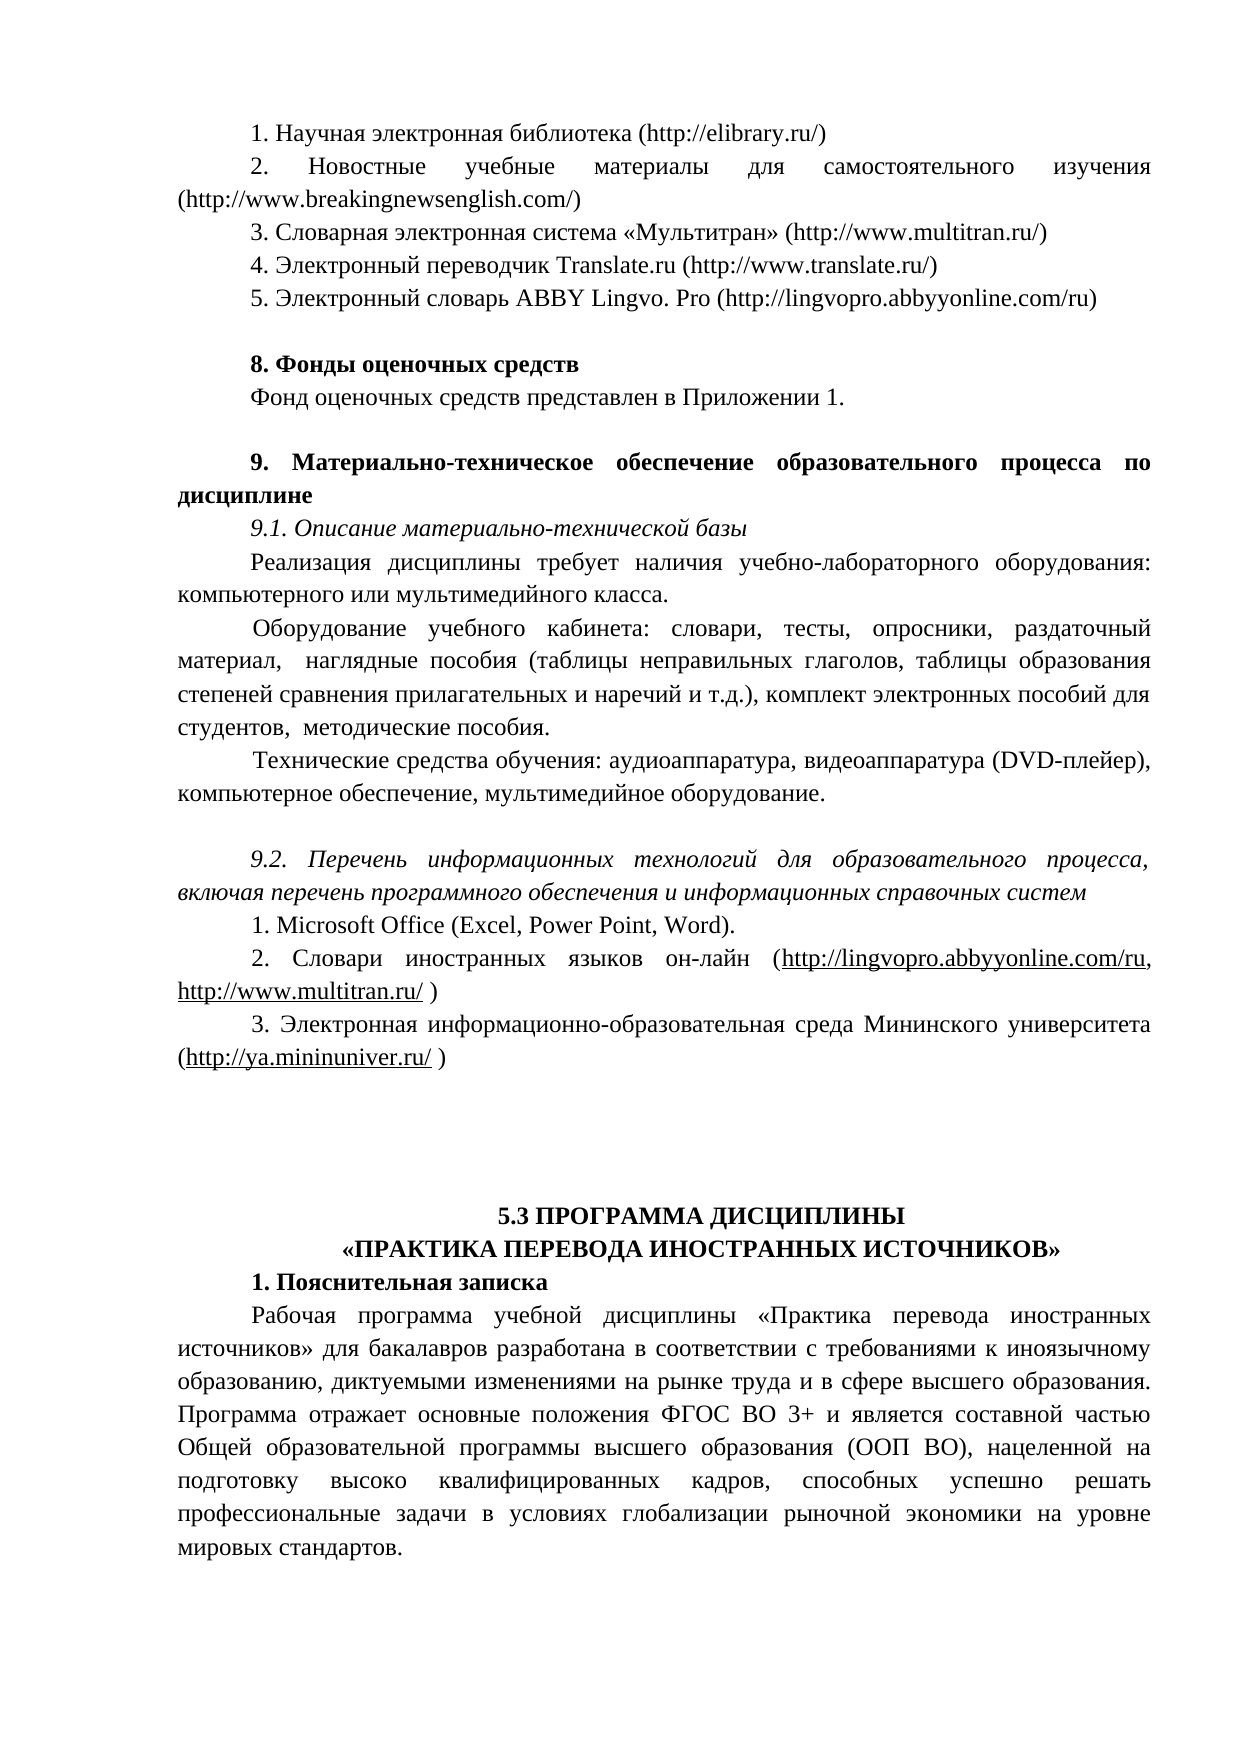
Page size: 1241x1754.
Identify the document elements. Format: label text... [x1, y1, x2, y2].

text 1. Пояснительная записка [177, 1267, 1152, 1296]
text 4. Электронный переводчик Translate.ru (http://www.translate.ru/) [177, 250, 1152, 279]
text 8. Фонды оценочных средств [177, 349, 1152, 378]
text Оборудование учебного кабинета: словари, тесты, опросники, раздаточный материал, наглядные пособия (таблицы неправильных глаголов, таблицы образования степеней сравнения прилагательных и наречий и т.д.), комплект электронных пособий для студентов, методические пособия. [177, 613, 1152, 740]
text 3. Электронная информационно-образовательная среда Мининского университета (http://ya.mininuniver.ru/ ) [177, 1009, 1152, 1071]
text 2. Словари иностранных языков он-лайн (http://lingvopro.abbyyonline.com/ru, http://www.multitran.ru/ ) [177, 943, 1152, 1004]
text 1. Научная электронная библиотека (http://elibrary.ru/) [177, 118, 1152, 147]
text 1. Microsoft Office (Excel, Power Point, Word). [177, 910, 1152, 938]
text «Практика перевода иностранных источников» [177, 1234, 1152, 1263]
text 3. Словарная электронная система «Мультитран» (http://www.multitran.ru/) [177, 217, 1152, 246]
text Рабочая программа учебной дисциплины «Практика перевода иностранных источников» для бакалавров разработана в соответствии с требованиями к иноязычному образованию, диктуемыми изменениями на рынке труда и в сфере высшего образования. Программа отражает основные положения ФГОС ВО 3+ и является составной частью Общей образовательной программы высшего образования (ООП ВО), нацеленной на подготовку высоко квалифицированных кадров, способных успешно решать профессиональные задачи в условиях глобализации рыночной экономики на уровне мировых стандартов. [177, 1300, 1152, 1334]
text 9.1. Описание материально-технической базы [177, 513, 1152, 542]
text 9. Материально-техническое обеспечение образовательного процесса по дисциплине [177, 447, 1152, 509]
text 9.2. Перечень информационных технологий для образовательного процесса, включая перечень программного обеспечения и информационных справочных систем [177, 844, 1152, 906]
text 5.3 ПРОГРАММА ДИСЦИПЛИНЫ [177, 1201, 1152, 1230]
text 5. Электронный словарь ABBY Lingvo. Pro (http://lingvopro.abbyyonline.com/ru) [177, 283, 1152, 312]
text 2. Новостные учебные материалы для самостоятельного изучения (http://www.breakingnewsenglish.com/) [177, 151, 1152, 213]
text Фонд оценочных средств представлен в Приложении 1. [177, 382, 1152, 411]
text Технические средства обучения: аудиоаппаратура, видеоаппаратура (DVD-плейер), компьютерное обеспечение, мультимедийное оборудование. [177, 745, 1152, 806]
text Реализация дисциплины требует наличия учебно-лабораторного оборудования: компьютерного или мультимедийного класса. [177, 547, 1152, 608]
